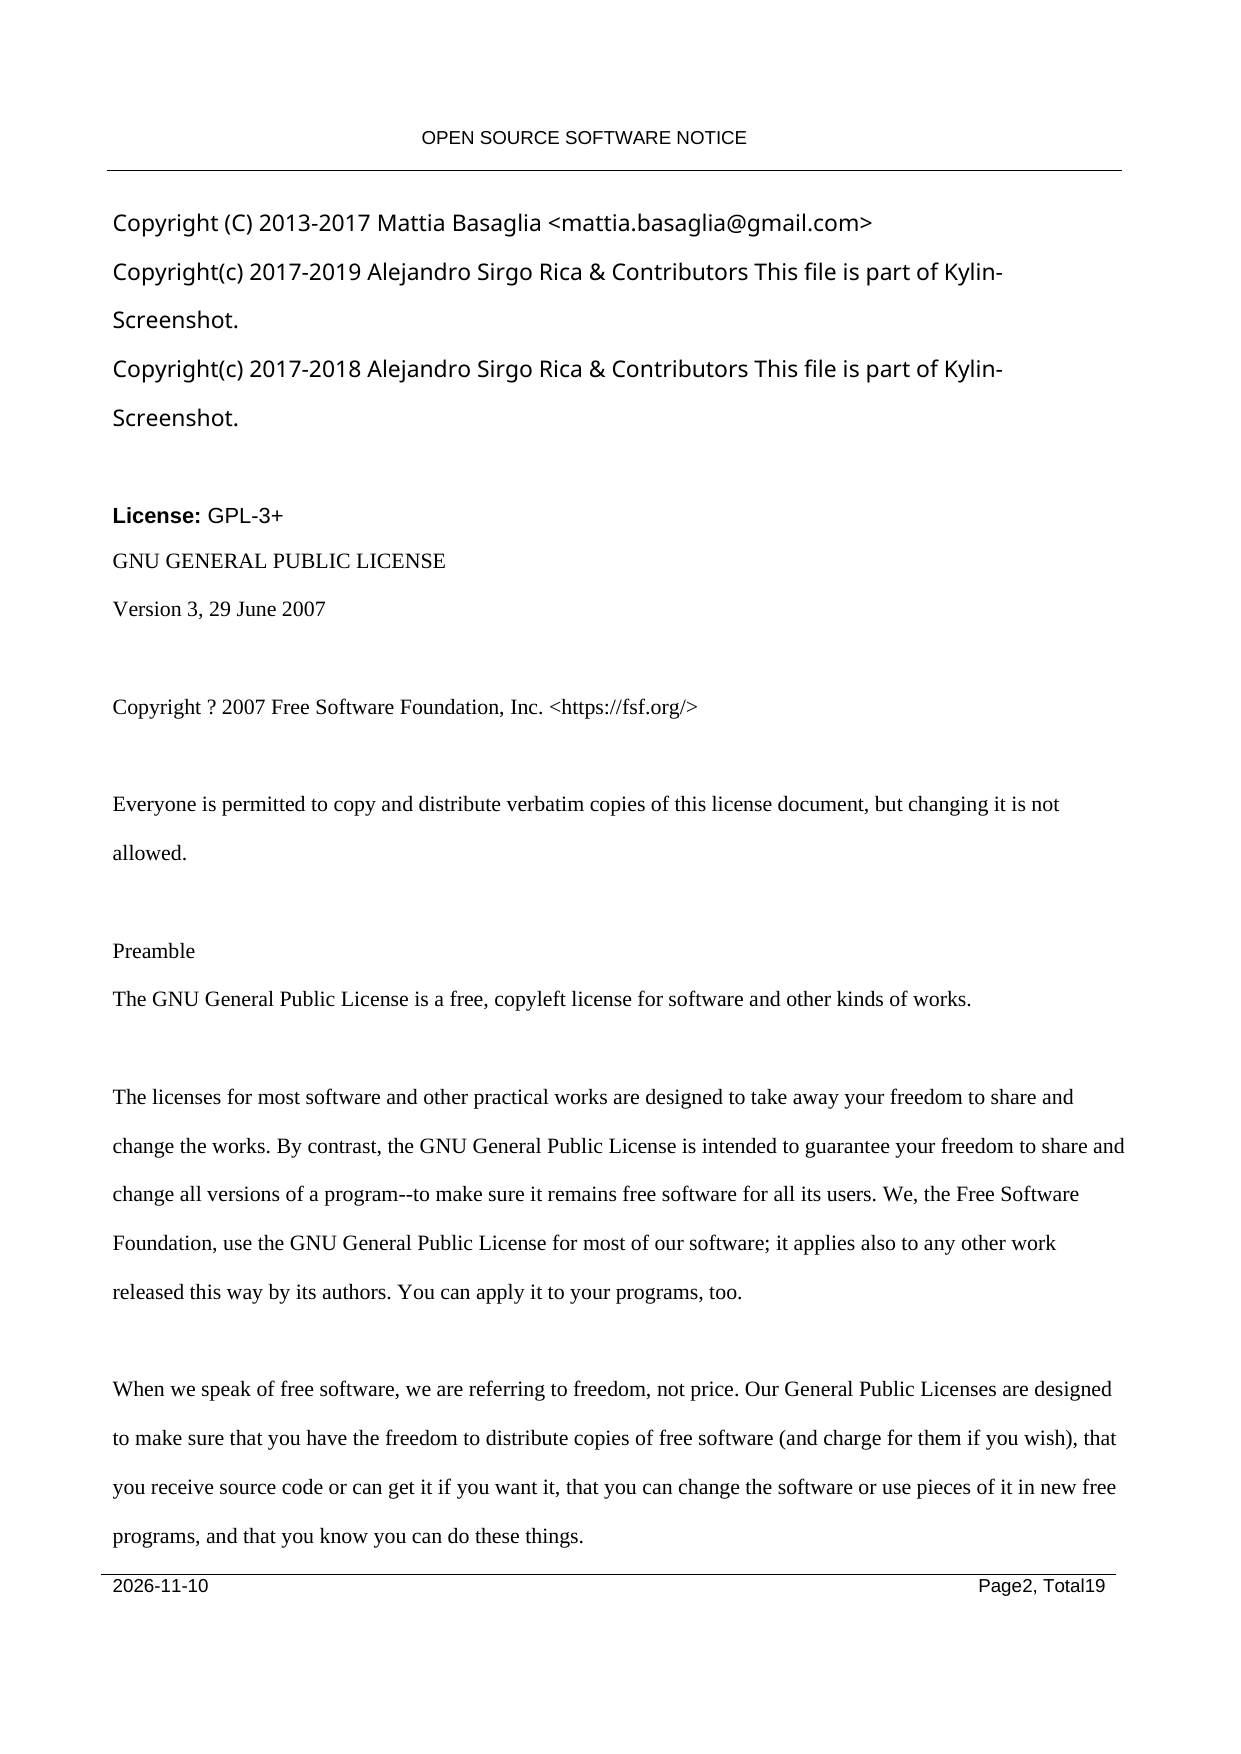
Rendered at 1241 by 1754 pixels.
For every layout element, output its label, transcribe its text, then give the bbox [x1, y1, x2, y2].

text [112, 206, 1128, 483]
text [112, 544, 1128, 1551]
text License: GPL-3+ [112, 499, 1128, 531]
